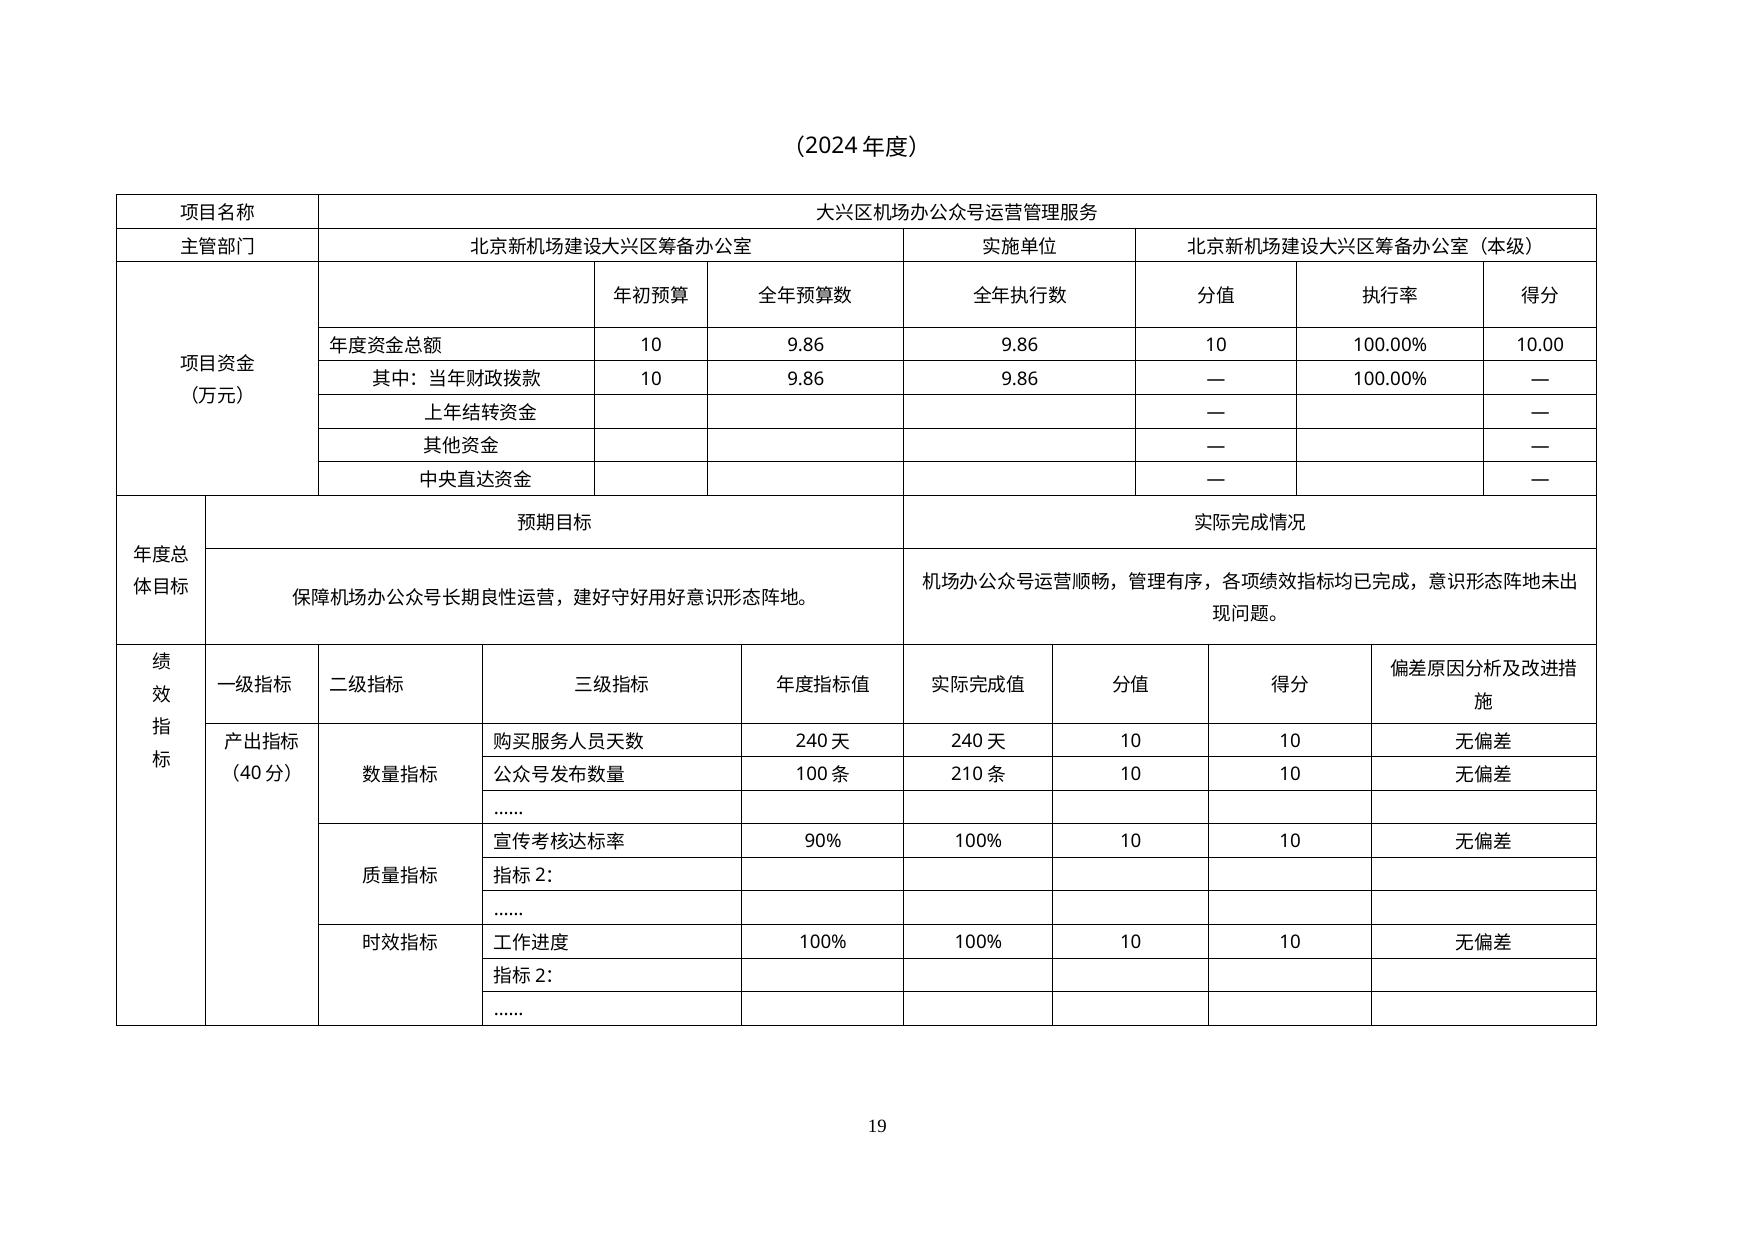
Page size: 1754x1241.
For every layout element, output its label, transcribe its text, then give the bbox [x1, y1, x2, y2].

table_cell [1297, 395, 1483, 427]
table_cell 10 [1053, 824, 1208, 857]
table_cell 一级指标 [206, 645, 318, 723]
table_cell 9.86 [708, 328, 903, 360]
table_cell 产出指标（40分） [206, 724, 318, 1024]
table_cell [708, 395, 903, 427]
table_cell [742, 959, 903, 991]
table_cell 二级指标 [319, 645, 482, 723]
table_cell 全年执行数 [904, 262, 1135, 327]
table_cell 100% [904, 925, 1052, 957]
table_cell 实际完成情况 [904, 496, 1596, 548]
table_cell （2024年度） [117, 129, 1596, 194]
table_cell 无偏差 [1372, 724, 1596, 756]
table_cell 主管部门 [117, 229, 318, 261]
table_cell [904, 462, 1135, 494]
table_cell 10 [595, 328, 707, 360]
table_cell 240天 [742, 724, 903, 756]
table_cell 90% [742, 824, 903, 857]
table_cell [1209, 959, 1371, 991]
table_cell 10 [1053, 925, 1208, 957]
table_cell 公众号发布数量 [483, 757, 741, 790]
table_cell 年度指标值 [742, 645, 903, 723]
table_cell [595, 429, 707, 461]
table_cell [1053, 992, 1208, 1024]
table_cell [1209, 791, 1371, 823]
table_cell 10 [1209, 724, 1371, 756]
table_cell 年度总体目标 [117, 496, 205, 643]
table_cell [742, 791, 903, 823]
table_cell …… [483, 891, 741, 924]
table_cell [1053, 959, 1208, 991]
table_cell 得分 [1484, 262, 1596, 327]
table_cell 10 [1209, 824, 1371, 857]
table_cell …… [483, 791, 741, 823]
table_cell 大兴区机场办公众号运营管理服务 [319, 195, 1596, 228]
table_cell — [1484, 361, 1596, 394]
table_cell [1297, 429, 1483, 461]
table_cell 实施单位 [904, 229, 1135, 261]
table_cell 100% [742, 925, 903, 957]
table_cell 北京新机场建设大兴区筹备办公室 [319, 229, 903, 261]
table_cell 机场办公众号运营顺畅，管理有序，各项绩效指标均已完成，意识形态阵地未出现问题。 [904, 549, 1596, 643]
table_cell [595, 395, 707, 427]
table_cell [1297, 462, 1483, 494]
table_cell 数量指标 [319, 724, 482, 823]
table_cell [904, 429, 1135, 461]
table_cell 北京新机场建设大兴区筹备办公室（本级） [1136, 229, 1596, 261]
table_cell — [1136, 429, 1296, 461]
table_cell 9.86 [904, 328, 1135, 360]
table_cell [904, 992, 1052, 1024]
table_cell 年初预算 [595, 262, 707, 327]
table_cell 分值 [1136, 262, 1296, 327]
table_cell — [1484, 395, 1596, 427]
table_cell 10 [595, 361, 707, 394]
table_cell [1372, 992, 1596, 1024]
table_cell 保障机场办公众号长期良性运营，建好守好用好意识形态阵地。 [206, 549, 903, 643]
table_cell [1209, 891, 1371, 924]
table_cell [904, 395, 1135, 427]
table_cell 项目名称 [117, 195, 318, 228]
table_cell [742, 992, 903, 1024]
table_cell [319, 262, 594, 327]
table_cell [595, 462, 707, 494]
table_cell 偏差原因分析及改进措施 [1372, 645, 1596, 723]
table_cell 中央直达资金 [319, 462, 594, 494]
table_cell [1209, 992, 1371, 1024]
table_cell — [1136, 361, 1296, 394]
table_cell 100.00% [1297, 361, 1483, 394]
table_cell [904, 858, 1052, 890]
table_cell 240天 [904, 724, 1052, 756]
table_cell 100条 [742, 757, 903, 790]
table_cell 项目资金 （万元） [117, 262, 318, 494]
table_cell 100.00% [1297, 328, 1483, 360]
table_cell 210条 [904, 757, 1052, 790]
table_cell 9.86 [708, 361, 903, 394]
table_cell 年度资金总额 [319, 328, 594, 360]
table_cell 三级指标 [483, 645, 741, 723]
table_cell — [1484, 462, 1596, 494]
table_cell 10 [1209, 757, 1371, 790]
table_cell 全年预算数 [708, 262, 903, 327]
table_cell 得分 [1209, 645, 1371, 723]
table_cell 宣传考核达标率 [483, 824, 741, 857]
table_cell 10 [1209, 925, 1371, 957]
table_cell 指标2： [483, 858, 741, 890]
table_cell 指标2： [483, 959, 741, 991]
table_cell [1372, 791, 1596, 823]
table_cell 时效指标 [319, 925, 482, 1024]
table_cell 10 [1053, 724, 1208, 756]
table_cell 实际完成值 [904, 645, 1052, 723]
table_cell — [1484, 429, 1596, 461]
table_cell 其他资金 [319, 429, 594, 461]
table_cell 上年结转资金 [319, 395, 594, 427]
table_cell 绩 效 指 标 [117, 645, 205, 1024]
table_cell 无偏差 [1372, 757, 1596, 790]
table_cell [708, 429, 903, 461]
table_cell 分值 [1053, 645, 1208, 723]
table_cell 10 [1136, 328, 1296, 360]
table_cell [1053, 891, 1208, 924]
table_cell [904, 891, 1052, 924]
table_cell [1372, 959, 1596, 991]
table_cell 预期目标 [206, 496, 903, 548]
table_cell [742, 891, 903, 924]
table_cell [1372, 858, 1596, 890]
table_cell 无偏差 [1372, 925, 1596, 957]
table_cell 工作进度 [483, 925, 741, 957]
table_cell …… [483, 992, 741, 1024]
table_cell — [1136, 395, 1296, 427]
table_cell 100% [904, 824, 1052, 857]
table_cell [904, 959, 1052, 991]
table_cell 无偏差 [1372, 824, 1596, 857]
table_cell [1372, 891, 1596, 924]
table_cell — [1136, 462, 1296, 494]
table_cell [1209, 858, 1371, 890]
table_cell [708, 462, 903, 494]
table_cell 其中：当年财政拨款 [319, 361, 594, 394]
table_cell [742, 858, 903, 890]
table_cell [1053, 791, 1208, 823]
table_cell [904, 791, 1052, 823]
table_cell 执行率 [1297, 262, 1483, 327]
table_cell 购买服务人员天数 [483, 724, 741, 756]
table_cell 质量指标 [319, 824, 482, 924]
table_cell 10 [1053, 757, 1208, 790]
table_cell 10.00 [1484, 328, 1596, 360]
table_cell 9.86 [904, 361, 1135, 394]
table_cell [1053, 858, 1208, 890]
